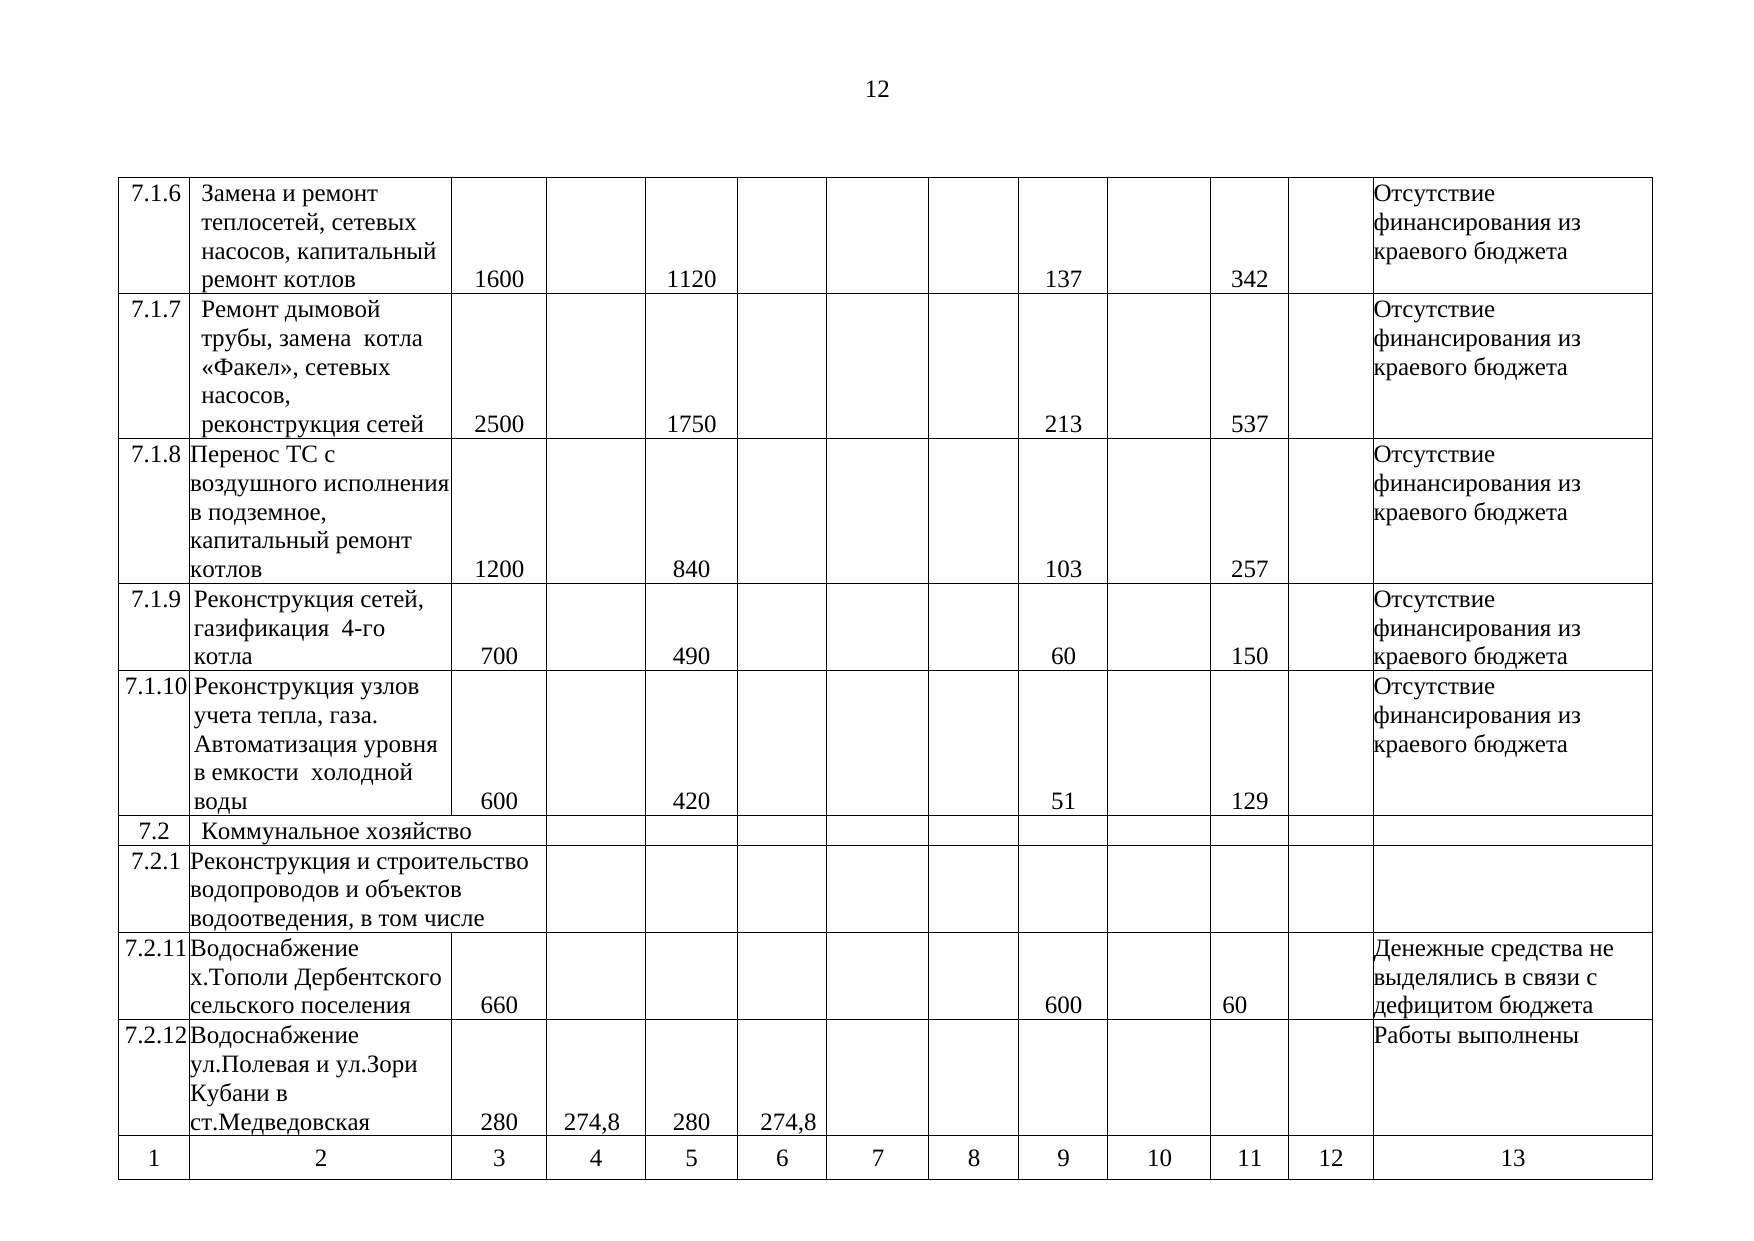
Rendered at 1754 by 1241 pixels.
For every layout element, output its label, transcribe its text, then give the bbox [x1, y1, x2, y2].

table_cell [1289, 584, 1373, 670]
table_cell Отсутствие финансирования из краевого бюджета [1374, 584, 1652, 670]
table_cell Отсутствие финансирования из краевого бюджета [1374, 671, 1652, 815]
table_cell [738, 584, 826, 670]
table_cell Водоснабжение ул.Полевая и ул.Зори Кубани в ст.Медведовская [190, 1020, 451, 1135]
table_cell [1108, 1020, 1210, 1135]
table_cell 7.1.6 [119, 178, 189, 293]
table_cell [929, 178, 1018, 293]
table_cell [827, 816, 928, 845]
table_cell Перенос ТС с воздушного исполнения в подземное, капитальный ремонт котлов [190, 439, 451, 583]
table_cell [1108, 584, 1210, 670]
table_cell 9 [1019, 1136, 1107, 1179]
table_cell [929, 294, 1018, 438]
table_cell 12 [1289, 1136, 1373, 1179]
table_cell [1289, 816, 1373, 845]
table_cell [1108, 439, 1210, 583]
table_cell Отсутствие финансирования из краевого бюджета [1374, 439, 1652, 583]
table_cell [1289, 294, 1373, 438]
table_cell 7.1.7 [119, 294, 189, 438]
table_cell [1019, 816, 1107, 845]
table_cell [1019, 1020, 1107, 1135]
table_cell [1289, 846, 1373, 932]
table_cell 8 [929, 1136, 1018, 1179]
table_cell 60 [1211, 933, 1288, 1019]
table_cell 4 [547, 1136, 645, 1179]
table_cell 7.1.9 [119, 584, 189, 670]
table_cell [646, 933, 737, 1019]
table_cell [646, 846, 737, 932]
table_cell Работы выполнены [1374, 1020, 1652, 1135]
table_cell [1289, 671, 1373, 815]
table_cell [1108, 933, 1210, 1019]
table_cell 10 [1108, 1136, 1210, 1179]
table_cell [1289, 439, 1373, 583]
table_cell [929, 671, 1018, 815]
table_cell [929, 816, 1018, 845]
table_cell [1211, 1020, 1288, 1135]
table_cell 2 [190, 1136, 451, 1179]
table_cell [1374, 816, 1652, 845]
table_cell 3 [452, 1136, 546, 1179]
table_cell 840 [646, 439, 737, 583]
table_cell 1 [119, 1136, 189, 1179]
table_cell [1108, 846, 1210, 932]
table_cell 274,8 [547, 1020, 645, 1135]
table_cell [827, 1020, 928, 1135]
table_cell 342 [1211, 178, 1288, 293]
table_cell 6 [738, 1136, 826, 1179]
table_cell 103 [1019, 439, 1107, 583]
table_cell 7.1.8 [119, 439, 189, 583]
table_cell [1374, 178, 1652, 293]
table_cell 2500 [452, 294, 546, 438]
table_cell 7.2.11 [119, 933, 189, 1019]
table_cell 600 [452, 671, 546, 815]
table_cell [929, 1020, 1018, 1135]
table_cell 1200 [452, 439, 546, 583]
table_cell Водоснабжение х.Тополи Дербентского сельского поселения [190, 933, 451, 1019]
table_cell 280 [452, 1020, 546, 1135]
table_cell [929, 933, 1018, 1019]
table_cell [929, 584, 1018, 670]
table_cell 11 [1211, 1136, 1288, 1179]
table_cell [547, 846, 645, 932]
table_cell Ремонт дымовой трубы, замена котла «Факел», сетевых насосов, реконструкция сетей [190, 294, 451, 438]
table_cell [738, 816, 826, 845]
table_cell [1019, 846, 1107, 932]
table_cell [738, 294, 826, 438]
table_cell 274,8 [738, 1020, 826, 1135]
table_cell 60 [1019, 584, 1107, 670]
table_cell [547, 933, 645, 1019]
table_cell Реконструкция узлов учета тепла, газа. Автоматизация уровня в емкости холодной воды [190, 671, 451, 815]
table_cell [827, 846, 928, 932]
table_cell [929, 846, 1018, 932]
table_cell 537 [1211, 294, 1288, 438]
table_cell 7.2.12 [119, 1020, 189, 1135]
table_cell [1289, 1020, 1373, 1135]
table_cell [547, 816, 645, 845]
table_cell 7.2 [119, 816, 189, 845]
table_cell 1750 [646, 294, 737, 438]
table_cell [1108, 671, 1210, 815]
table_cell 137 [1019, 178, 1107, 293]
table_cell [929, 439, 1018, 583]
table_cell 7.2.1 [119, 846, 189, 932]
table_cell Реконструкция и строительство водопроводов и объектов водоотведения, в том числе [190, 846, 546, 932]
table_cell [547, 671, 645, 815]
table_cell [1211, 816, 1288, 845]
table_cell 213 [1019, 294, 1107, 438]
table_cell [827, 439, 928, 583]
table_cell Денежные средства не выделялись в связи с дефицитом бюджета [1374, 933, 1652, 1019]
table_cell 1600 [452, 178, 546, 293]
table_cell [547, 294, 645, 438]
table_cell 660 [452, 933, 546, 1019]
table_cell Коммунальное хозяйство [190, 816, 546, 845]
table_cell 51 [1019, 671, 1107, 815]
table_cell 5 [646, 1136, 737, 1179]
table_cell [1289, 178, 1373, 293]
table_cell 1120 [646, 178, 737, 293]
table_cell 7.1.10 [119, 671, 189, 815]
table_cell Замена и ремонт теплосетей, сетевых насосов, капитальный ремонт котлов [190, 178, 451, 293]
table_cell 420 [646, 671, 737, 815]
table_cell 257 [1211, 439, 1288, 583]
table_cell [827, 584, 928, 670]
table_cell [646, 816, 737, 845]
table_cell [827, 178, 928, 293]
table_cell [1108, 294, 1210, 438]
table_cell [738, 178, 826, 293]
table_cell Реконструкция сетей, газификация 4-го котла [190, 584, 451, 670]
table_cell [738, 671, 826, 815]
table_cell [547, 584, 645, 670]
table_cell 490 [646, 584, 737, 670]
table_cell 700 [452, 584, 546, 670]
table_cell [827, 294, 928, 438]
table_cell [738, 933, 826, 1019]
table_cell [1108, 816, 1210, 845]
table_cell [827, 671, 928, 815]
table_cell 150 [1211, 584, 1288, 670]
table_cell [1374, 294, 1652, 438]
table_cell [1108, 178, 1210, 293]
table_cell 600 [1019, 933, 1107, 1019]
table_cell [827, 933, 928, 1019]
table_cell 13 [1374, 1136, 1652, 1179]
table_cell [738, 439, 826, 583]
table_cell 7 [827, 1136, 928, 1179]
table_cell [738, 846, 826, 932]
table_cell [1211, 846, 1288, 932]
table_cell [1289, 933, 1373, 1019]
table_cell 280 [646, 1020, 737, 1135]
table_cell [547, 439, 645, 583]
table_cell [1374, 846, 1652, 932]
table_cell 129 [1211, 671, 1288, 815]
table_cell [547, 178, 645, 293]
